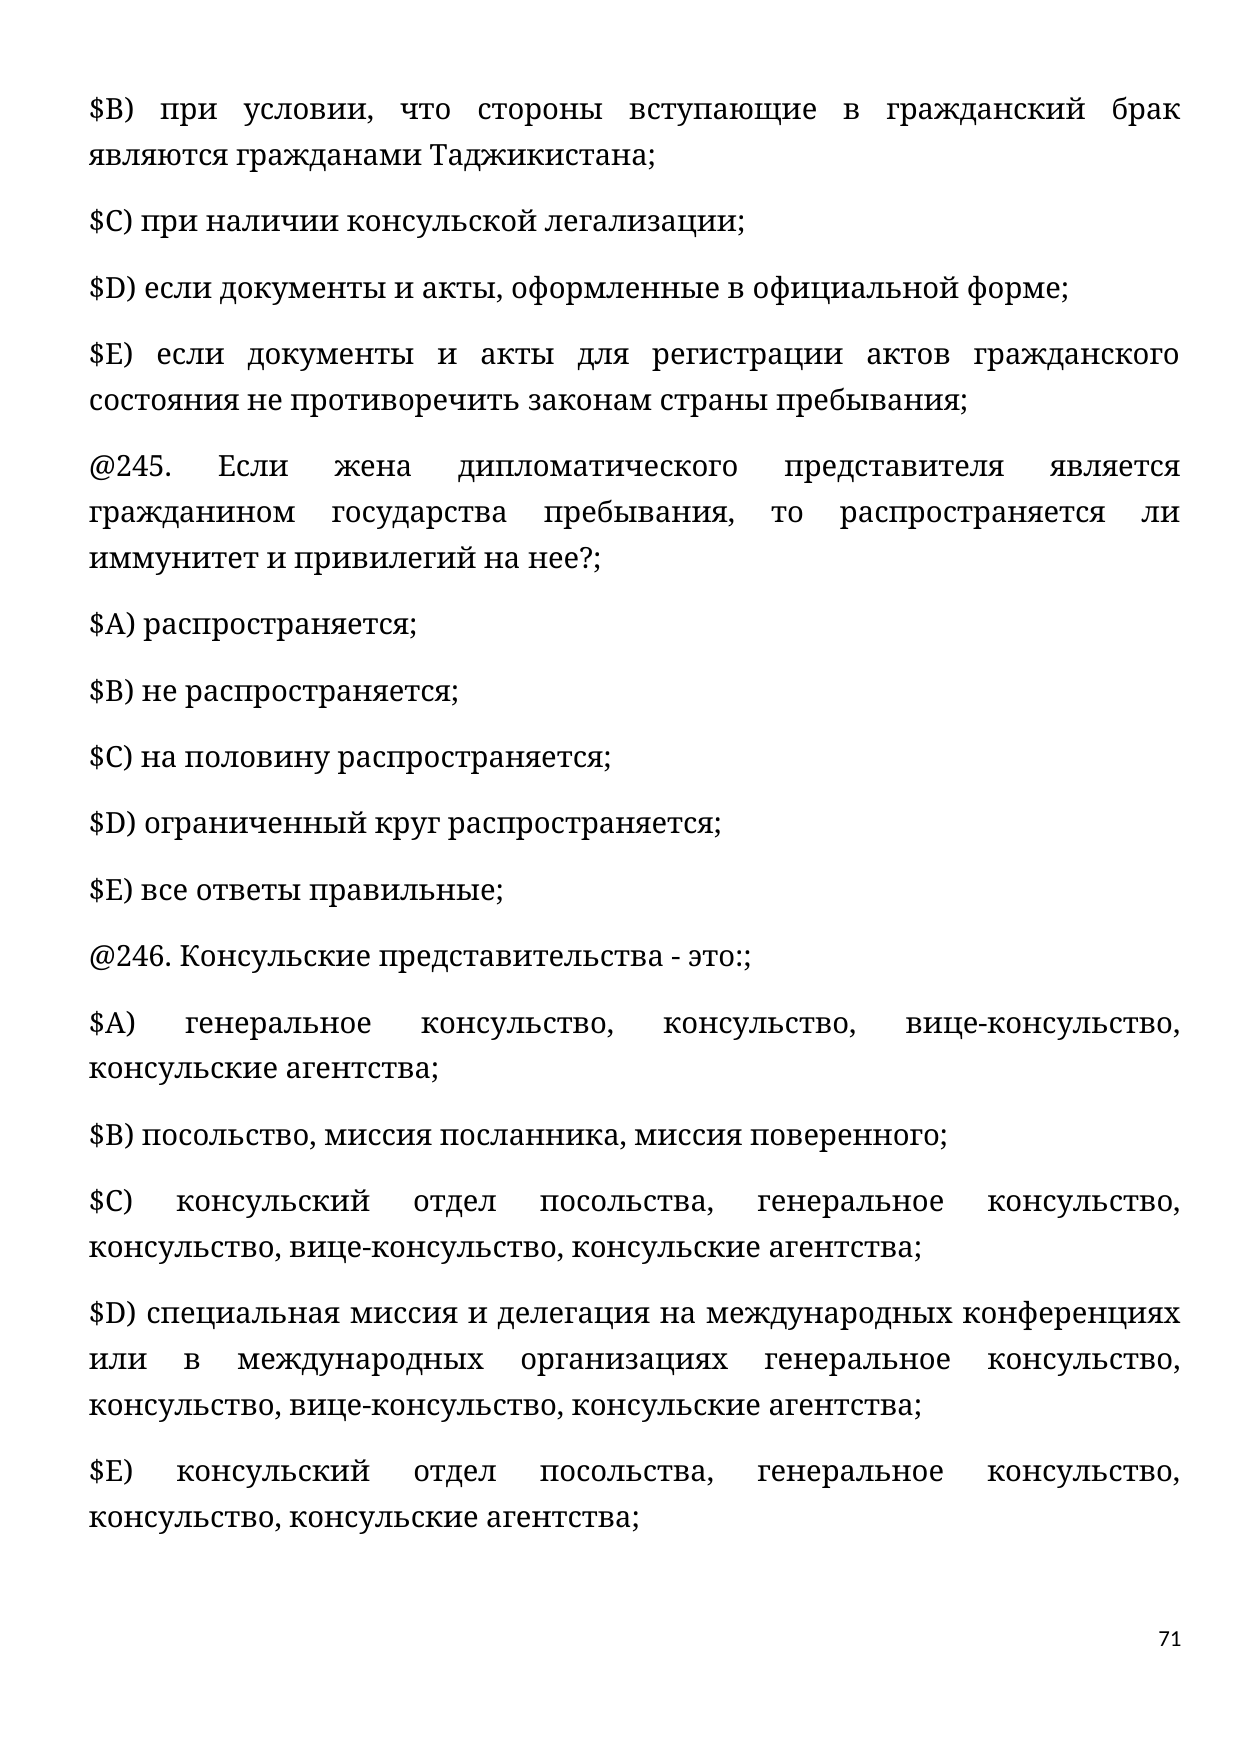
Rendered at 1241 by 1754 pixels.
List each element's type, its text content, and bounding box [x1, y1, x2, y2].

text @246. Консульские представительства - это:; [89, 936, 1181, 975]
text $B) не распространяется; [89, 670, 1181, 709]
text @245. Если жена дипломатического представителя является гражданином государства пребывания, то распространяется ли иммунитет и привилегий на нее?; [89, 446, 1181, 577]
text $C) консульский отдел посольства, генеральное консульство, консульство, вице-консульство, консульские агентства; [89, 1181, 1181, 1266]
text $D) если документы и акты, оформленные в официальной форме; [89, 267, 1181, 307]
text $D) ограниченный круг распространяется; [89, 803, 1181, 842]
text $A) распространяется; [89, 603, 1181, 643]
text $E) все ответы правильные; [89, 869, 1181, 909]
text $C) на половину распространяется; [89, 736, 1181, 776]
text $B) при условии, что стороны вступающие в гражданский брак являются гражданами Таджикистана; [89, 89, 1181, 174]
text $E) консульский отдел посольства, генеральное консульство, консульство, консульские агентства; [89, 1451, 1181, 1536]
text $A) генеральное консульство, консульство, вице-консульство, консульские агентства; [89, 1002, 1181, 1087]
text $E) если документы и акты для регистрации актов гражданского состояния не противоречить законам страны пребывания; [89, 334, 1181, 419]
text $B) посольство, миссия посланника, миссия поверенного; [89, 1114, 1181, 1154]
text $C) при наличии консульской легализации; [89, 201, 1181, 240]
text $D) специальная миссия и делегация на международных конференциях или в международных организациях генеральное консульство, консульство, вице-консульство, консульские агентства; [89, 1293, 1181, 1424]
